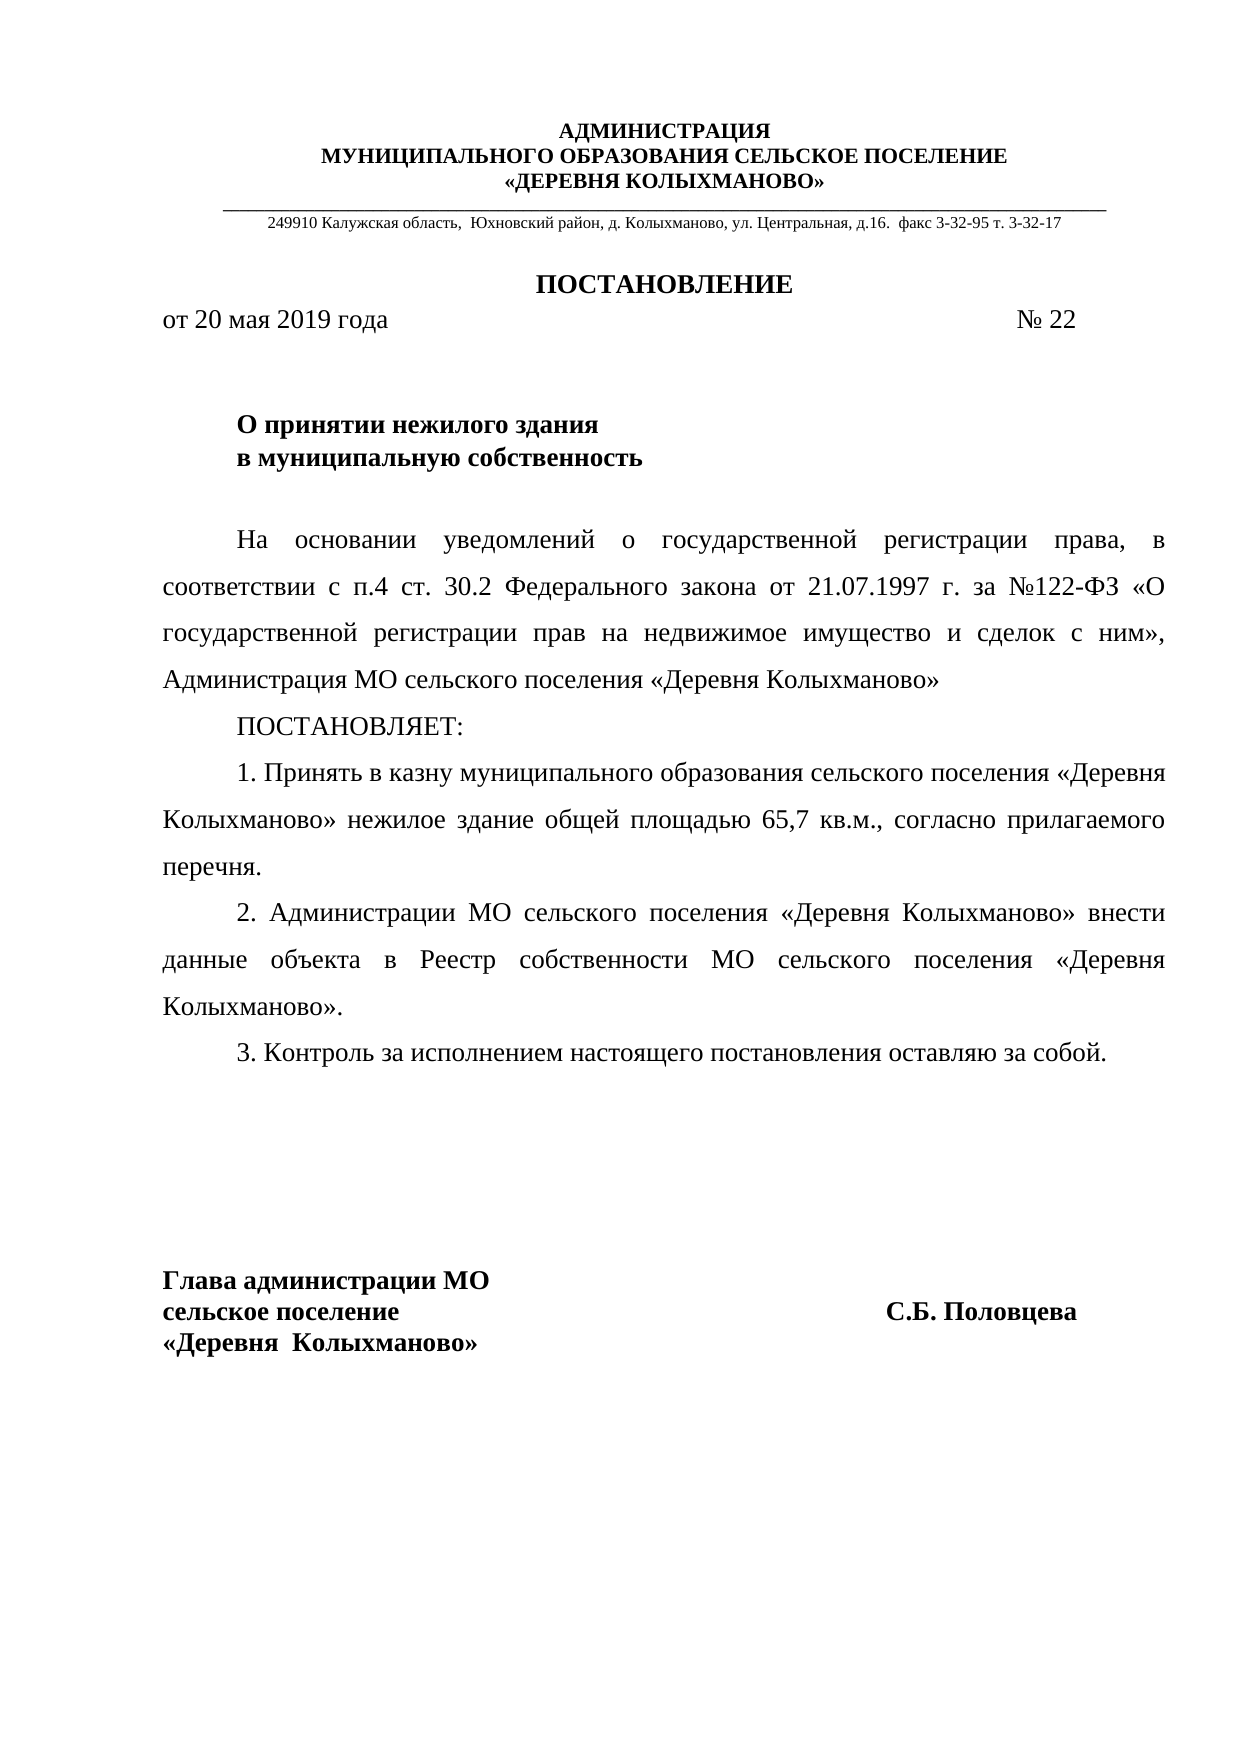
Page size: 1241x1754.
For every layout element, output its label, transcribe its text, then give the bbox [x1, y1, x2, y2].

text На основании уведомлений о государственной регистрации права, в соответствии с п.4 ст. 30.2 Федерального закона от 21.07.1997 г. за №122-ФЗ «О государственной регистрации прав на недвижимое имущество и сделок с ним», Администрация МО сельского поселения «Деревня Колыхманово» [162, 523, 1167, 694]
text АДМИНИСТРАЦИЯ [162, 118, 1167, 143]
text МУНИЦИПАЛЬНОГО ОБРАЗОВАНИЯ СЕЛЬСКОЕ ПОСЕЛЕНИЕ [162, 143, 1167, 168]
table_header О принятии нежилого здания в муниципальную собственность [151, 408, 679, 474]
text 3. Контроль за исполнением настоящего постановления оставляю за собой. [162, 1037, 1167, 1068]
text «Деревня Колыхманово» [162, 1327, 1167, 1358]
text ПОСТАНОВЛЯЕТ: [162, 710, 1167, 741]
text 249910 Калужская область, Юхновский район, д. Колыхманово, ул. Центральная, д.16. факс 3-32-95 т. 3-32-17 [162, 213, 1167, 232]
text «ДЕРЕВНЯ КОЛЫХМАНОВО» [162, 168, 1167, 194]
text Глава администрации МО [162, 1264, 1167, 1295]
text 1. Принять в казну муниципального образования сельского поселения «Деревня Колыхманово» нежилое здание общей площадью 65,7 кв.м., согласно прилагаемого перечня. [162, 757, 1167, 881]
text __________________________________________________________________________________________________________ [162, 194, 1167, 213]
text от 20 мая 2019 года № 22 [162, 303, 1167, 335]
title ПОСТАНОВЛЕНИЕ [162, 268, 1167, 299]
text 2. Администрации МО сельского поселения «Деревня Колыхманово» внести данные объекта в Реестр собственности МО сельского поселения «Деревня Колыхманово». [162, 897, 1167, 1021]
text сельское поселение С.Б. Половцева [162, 1295, 1167, 1327]
